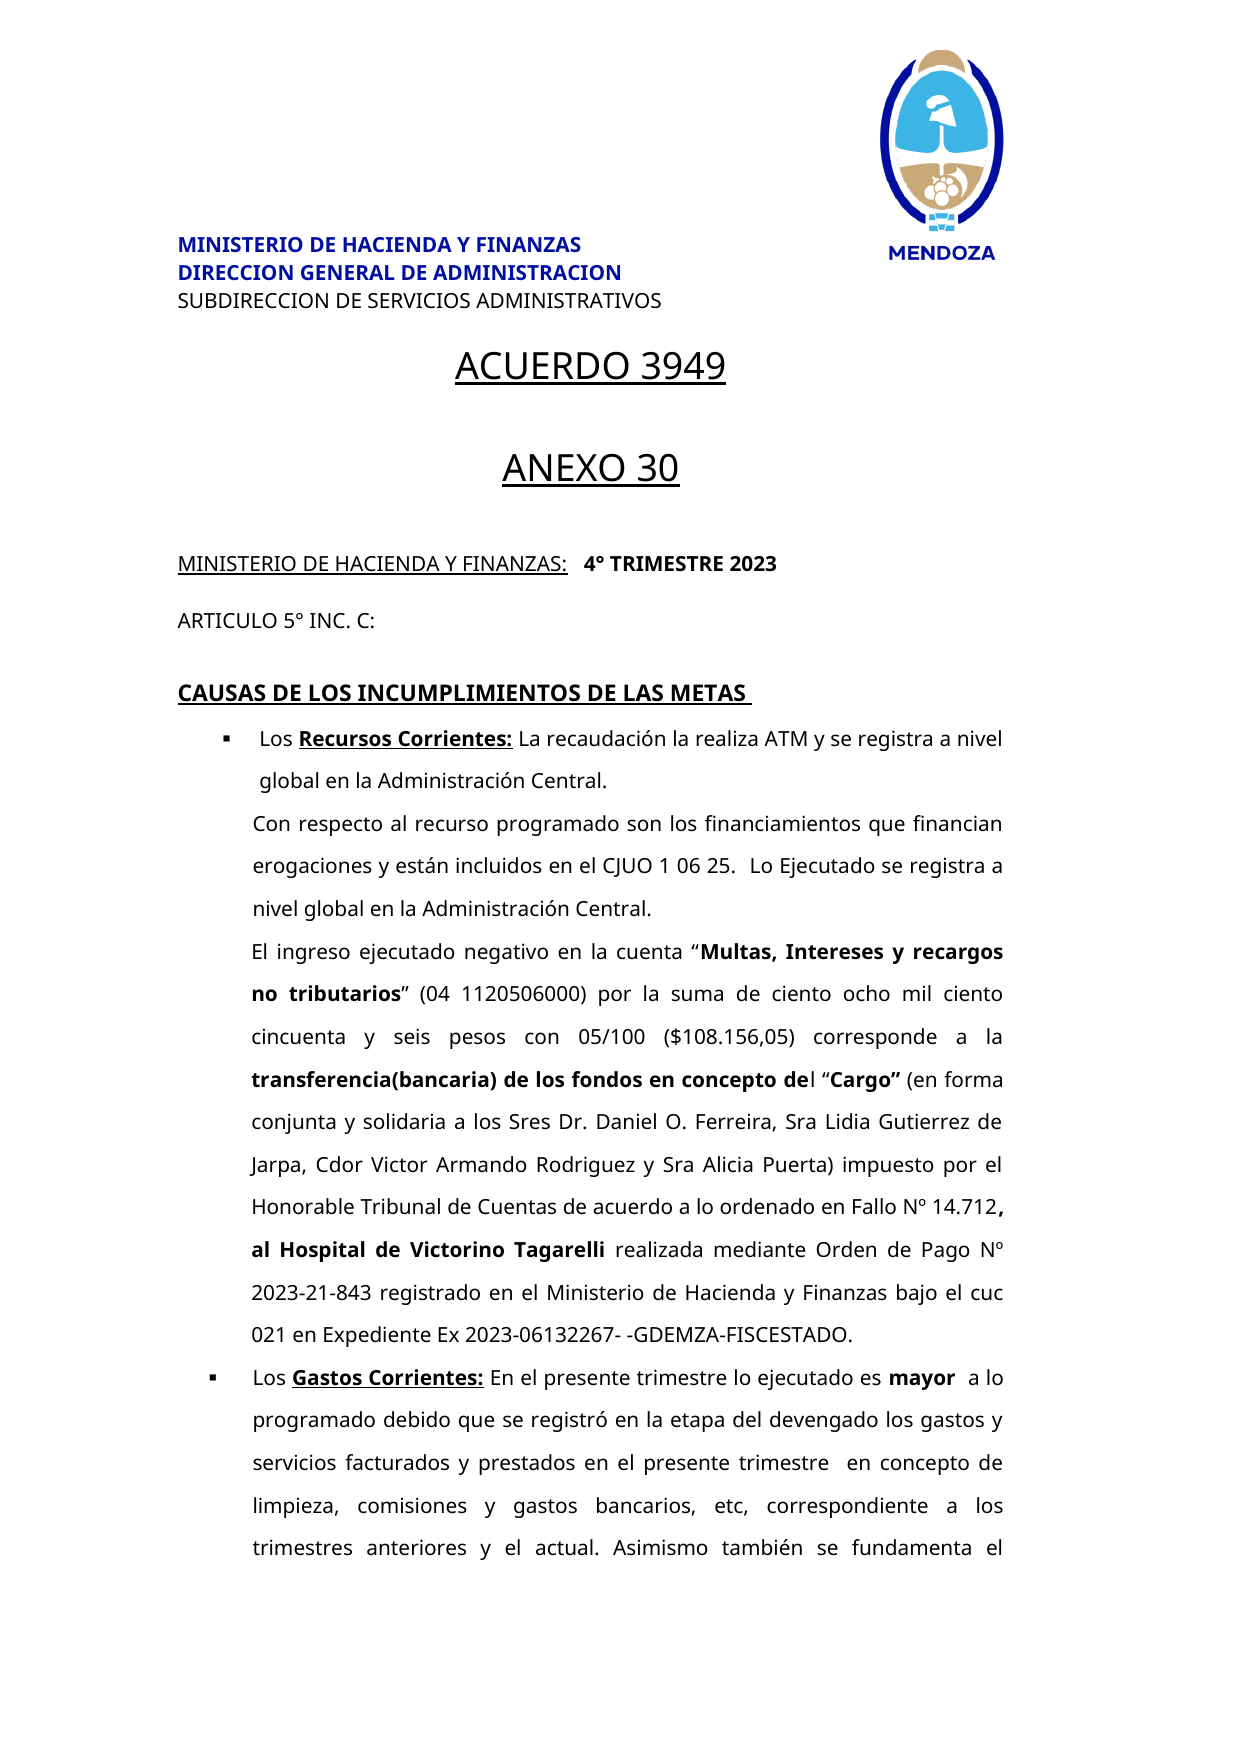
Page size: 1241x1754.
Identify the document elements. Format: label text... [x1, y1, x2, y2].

text CAUSAS DE LOS INCUMPLIMIENTOS DE LAS METAS [177, 677, 1004, 708]
text ARTICULO 5° INC. C: [177, 606, 1004, 634]
picture [879, 50, 1004, 260]
text ACUERDO 3949 [177, 339, 1004, 390]
text Con respecto al recurso programado son los financiamientos que financian erogaciones y están incluidos en el CJUO 1 06 25. Lo Ejecutado se registra a nivel global en la Administración Central. [252, 809, 1004, 923]
text MINISTERIO DE HACIENDA Y FINANZAS: 4° TRIMESTRE 2023 [177, 549, 1004, 577]
text El ingreso ejecutado negativo en la cuenta “Multas, Intereses y recargos no tributarios” (04 1120506000) por la suma de ciento ocho mil ciento cincuenta y seis pesos con 05/100 ($108.156,05) corresponde a la transferencia(bancaria) de los fondos en concepto del “Cargo” (en forma conjunta y solidaria a los Sres Dr. Daniel O. Ferreira, Sra Lidia Gutierrez de Jarpa, Cdor Victor Armando Rodriguez y Sra Alicia Puerta) impuesto por el Honorable Tribunal de Cuentas de acuerdo a lo ordenado en Fallo Nº 14.712, al Hospital de Victorino Tagarelli realizada mediante Orden de Pago Nº 2023-21-843 registrado en el Ministerio de Hacienda y Finanzas bajo el cuc 021 en Expediente Ex 2023-06132267- -GDEMZA-FISCESTADO. [251, 937, 1004, 1349]
text ANEXO 30 [177, 441, 1004, 492]
list Los Recursos Corrientes: La recaudación la realiza ATM y se registra a nivel global en la Administración Central. [222, 724, 1004, 795]
